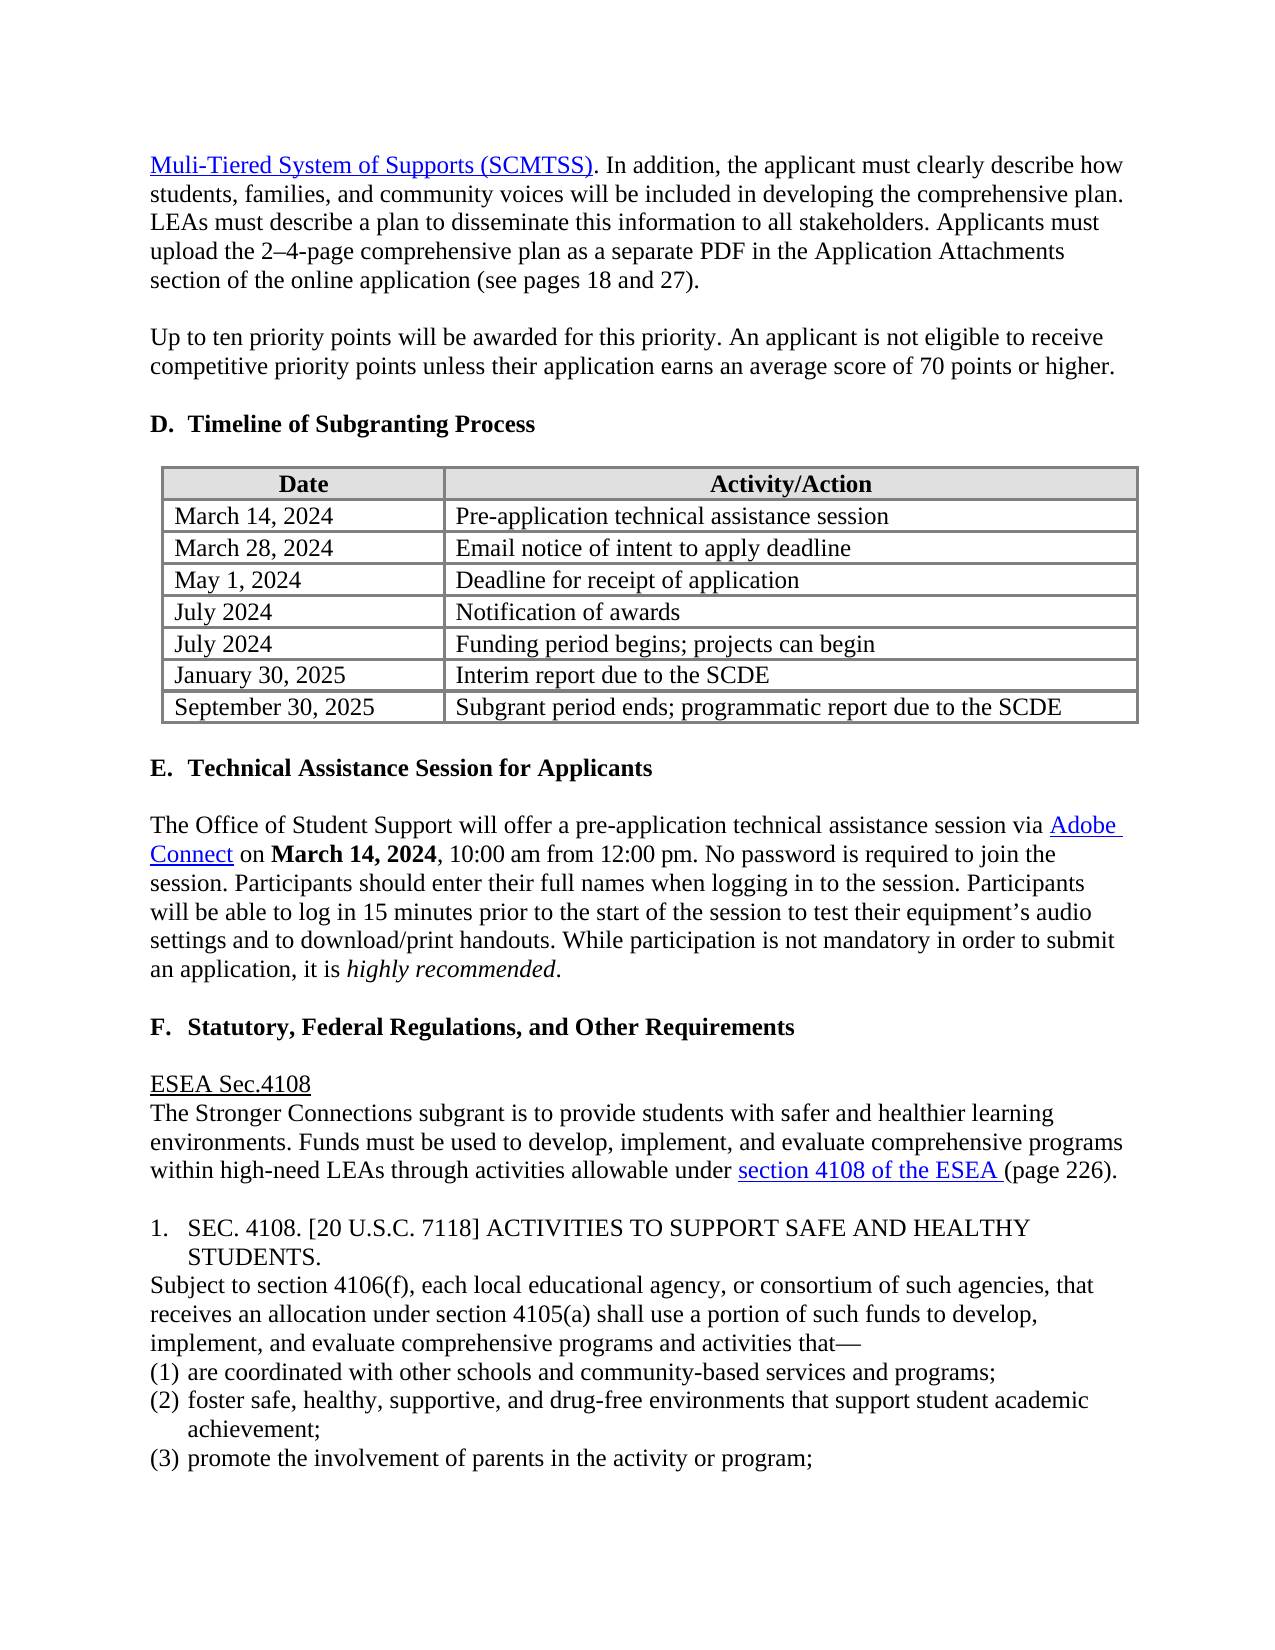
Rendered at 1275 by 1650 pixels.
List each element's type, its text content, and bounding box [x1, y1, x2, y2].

table_cell Deadline for receipt of application [446, 565, 1136, 594]
list foster safe, healthy, supportive, and drug-free environments that support student academic achievement; [150, 1386, 1125, 1443]
list SEC. 4108. [20 U.S.C. 7118] ACTIVITIES TO SUPPORT SAFE AND HEALTHY STUDENTS. [150, 1213, 1125, 1271]
table_header Date [164, 469, 443, 498]
table_cell July 2024 [164, 629, 443, 657]
list are coordinated with other schools and community-based services and programs; [150, 1357, 1125, 1386]
table_cell September 30, 2025 [164, 693, 443, 721]
list Statutory, Federal Regulations, and Other Requirements [150, 1012, 1125, 1041]
table_cell Notification of awards [446, 597, 1136, 626]
table_header Activity/Action [446, 469, 1136, 498]
text The Office of Student Support will offer a pre-application technical assistance session via Adobe Connect on March 14, 2024, 10:00 am from 12:00 pm. No password is required to join the session. Participants should enter their full names when logging in to the session. Participants will be able to log in 15 minutes prior to the start of the session to test their equipment’s audio settings and to download/print handouts. While participation is not mandatory in order to submit an application, it is highly recommended. [150, 811, 1125, 983]
table_cell Email notice of intent to apply deadline [446, 533, 1136, 562]
table_cell Subgrant period ends; programmatic report due to the SCDE [446, 693, 1136, 721]
text Up to ten priority points will be awarded for this priority. An applicant is not eligible to receive competitive priority points unless their application earns an average score of 70 points or higher. [150, 322, 1125, 380]
table_cell Funding period begins; projects can begin [446, 629, 1136, 657]
text The Stronger Connections subgrant is to provide students with safer and healthier learning environments. Funds must be used to develop, implement, and evaluate comprehensive programs within high-need LEAs through activities allowable under section 4108 of the ESEA (page 226). [150, 1098, 1125, 1184]
list promote the involvement of parents in the activity or program; [150, 1443, 1125, 1472]
text Subject to section 4106(f), each local educational agency, or consortium of such agencies, that receives an allocation under section 4105(a) shall use a portion of such funds to develop, implement, and evaluate comprehensive programs and activities that— [150, 1271, 1125, 1357]
table_cell May 1, 2024 [164, 565, 443, 594]
list Timeline of Subgranting Process [150, 409, 1125, 437]
table_cell March 28, 2024 [164, 533, 443, 562]
text ESEA Sec.4108 [150, 1069, 1125, 1098]
table_cell July 2024 [164, 597, 443, 626]
table_cell Pre-application technical assistance session [446, 501, 1136, 530]
table_cell Interim report due to the SCDE [446, 661, 1136, 689]
table_cell March 14, 2024 [164, 501, 443, 530]
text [150, 150, 1125, 294]
table_cell January 30, 2025 [164, 661, 443, 689]
list Technical Assistance Session for Applicants [150, 753, 1125, 782]
